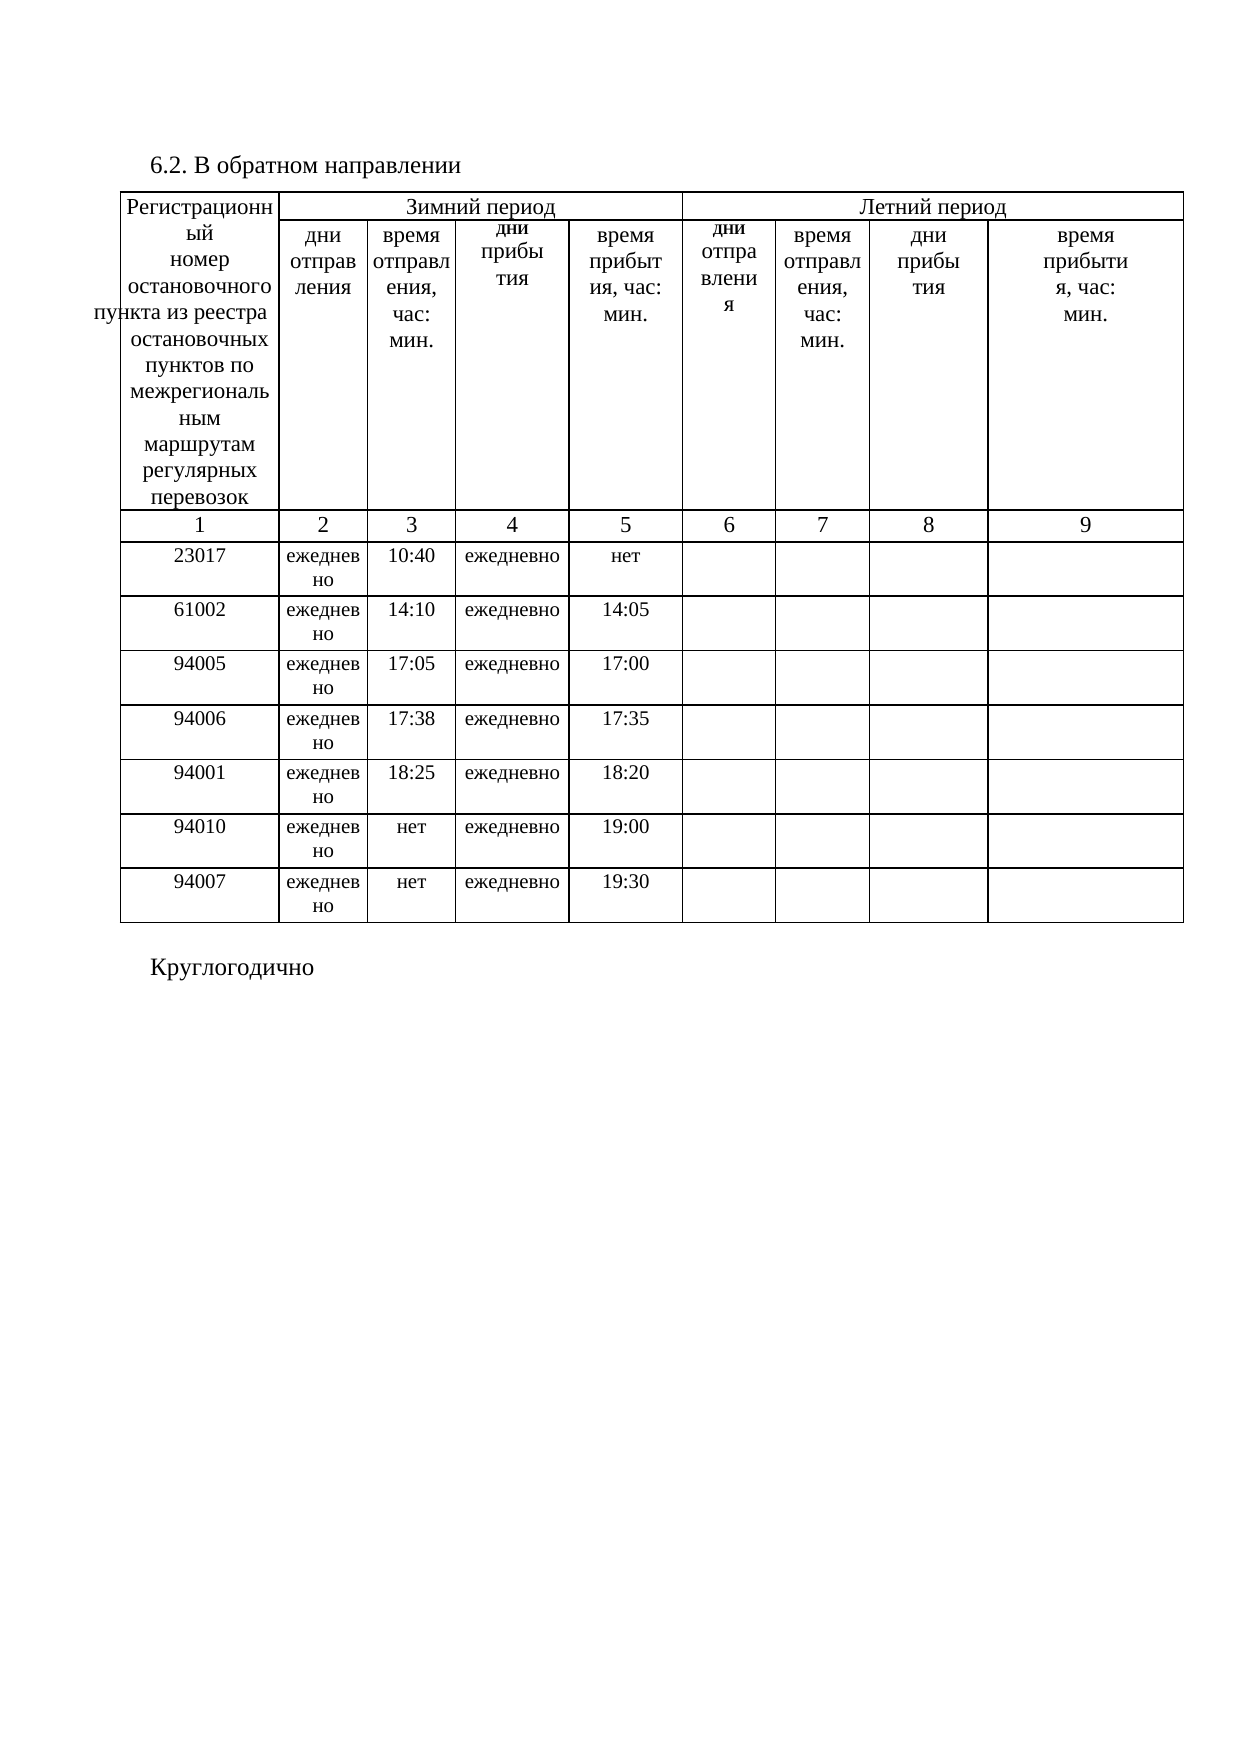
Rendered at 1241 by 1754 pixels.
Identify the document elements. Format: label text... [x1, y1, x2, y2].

table_cell 7 [776, 511, 869, 541]
table_cell 1 [121, 511, 278, 541]
table_cell ежедневно [280, 706, 367, 758]
table_cell [776, 869, 869, 922]
table_cell 19:30 [570, 869, 682, 922]
table_cell [989, 651, 1183, 704]
table_header Летний период [683, 193, 1183, 219]
table_cell [776, 815, 869, 867]
table_cell нет [570, 543, 682, 595]
table_cell 18:25 [368, 760, 455, 813]
table_cell ДНИ отпра влени я [683, 221, 775, 509]
table_cell ежедневно [280, 651, 367, 704]
table_cell 18:20 [570, 760, 682, 813]
table_cell [989, 597, 1183, 650]
table_cell ежедневно [280, 760, 367, 813]
table_cell [776, 760, 869, 813]
table_cell 5 [570, 511, 682, 541]
table_cell 94010 [121, 815, 278, 867]
table_cell 4 [456, 511, 568, 541]
table_cell 94001 [121, 760, 278, 813]
table_cell ежедневно [456, 815, 568, 867]
table_cell 3 [368, 511, 455, 541]
table_cell [870, 815, 987, 867]
table_cell ежедневно [456, 869, 568, 922]
table_cell [870, 706, 987, 758]
table_cell ежедневно [280, 815, 367, 867]
table_cell нет [368, 869, 455, 922]
table_cell ежедневно [456, 597, 568, 650]
table_cell 9 [989, 511, 1183, 541]
table_cell ежедневно [280, 543, 367, 595]
table_cell ежедневно [456, 706, 568, 758]
table_cell [683, 869, 775, 922]
table_cell 6 [683, 511, 775, 541]
table_cell [683, 706, 775, 758]
table_cell [683, 651, 775, 704]
text 6.2. В обратном направлении [150, 150, 1090, 179]
table_cell 14:05 [570, 597, 682, 650]
table_cell ДНИ прибы тия [456, 221, 568, 509]
table_cell 17:35 [570, 706, 682, 758]
table_cell 23017 [121, 543, 278, 595]
table_header Зимний период [280, 193, 682, 219]
table_cell 19:00 [570, 815, 682, 867]
table_cell 94006 [121, 706, 278, 758]
table_cell [776, 706, 869, 758]
table_cell 8 [870, 511, 987, 541]
table_cell [870, 651, 987, 704]
table_cell дни прибы тия [870, 221, 987, 509]
table_cell [870, 869, 987, 922]
table_cell [989, 815, 1183, 867]
table_cell 61002 [121, 597, 278, 650]
table_cell 2 [280, 511, 367, 541]
table_cell [989, 706, 1183, 758]
table_cell [870, 597, 987, 650]
table_cell [683, 543, 775, 595]
table_cell время прибыт ия, час: мин. [570, 221, 682, 509]
table_cell [870, 760, 987, 813]
table_cell [683, 815, 775, 867]
table_cell [776, 597, 869, 650]
table_cell дни отправ ления [280, 221, 367, 509]
table_cell время отправл ения, час: мин. [368, 221, 455, 509]
table_cell [776, 543, 869, 595]
table_cell ежедневно [280, 597, 367, 650]
table_cell ежедневно [280, 869, 367, 922]
table_cell ежедневно [456, 760, 568, 813]
table_cell время отправл ения, час: мин. [776, 221, 869, 509]
table_cell [989, 760, 1183, 813]
text Круглогодично [150, 952, 1090, 981]
table_cell ежедневно [456, 651, 568, 704]
table_cell [870, 543, 987, 595]
table_cell 94007 [121, 869, 278, 922]
table_cell [989, 869, 1183, 922]
table_cell 14:10 [368, 597, 455, 650]
table_cell 17:38 [368, 706, 455, 758]
table_cell [776, 651, 869, 704]
table_cell [683, 597, 775, 650]
table_cell 10:40 [368, 543, 455, 595]
table_cell [683, 760, 775, 813]
table_cell ежедневно [456, 543, 568, 595]
table_cell 17:00 [570, 651, 682, 704]
table_cell нет [368, 815, 455, 867]
table_cell время прибыти я, час: мин. [989, 221, 1183, 509]
table_header Регистрационный номер остановочного пункта из реестра остановочных пунктов по межрегиональным маршрутам регулярных перевозок [121, 193, 278, 509]
table_cell 94005 [121, 651, 278, 704]
table_cell 17:05 [368, 651, 455, 704]
table_cell [989, 543, 1183, 595]
